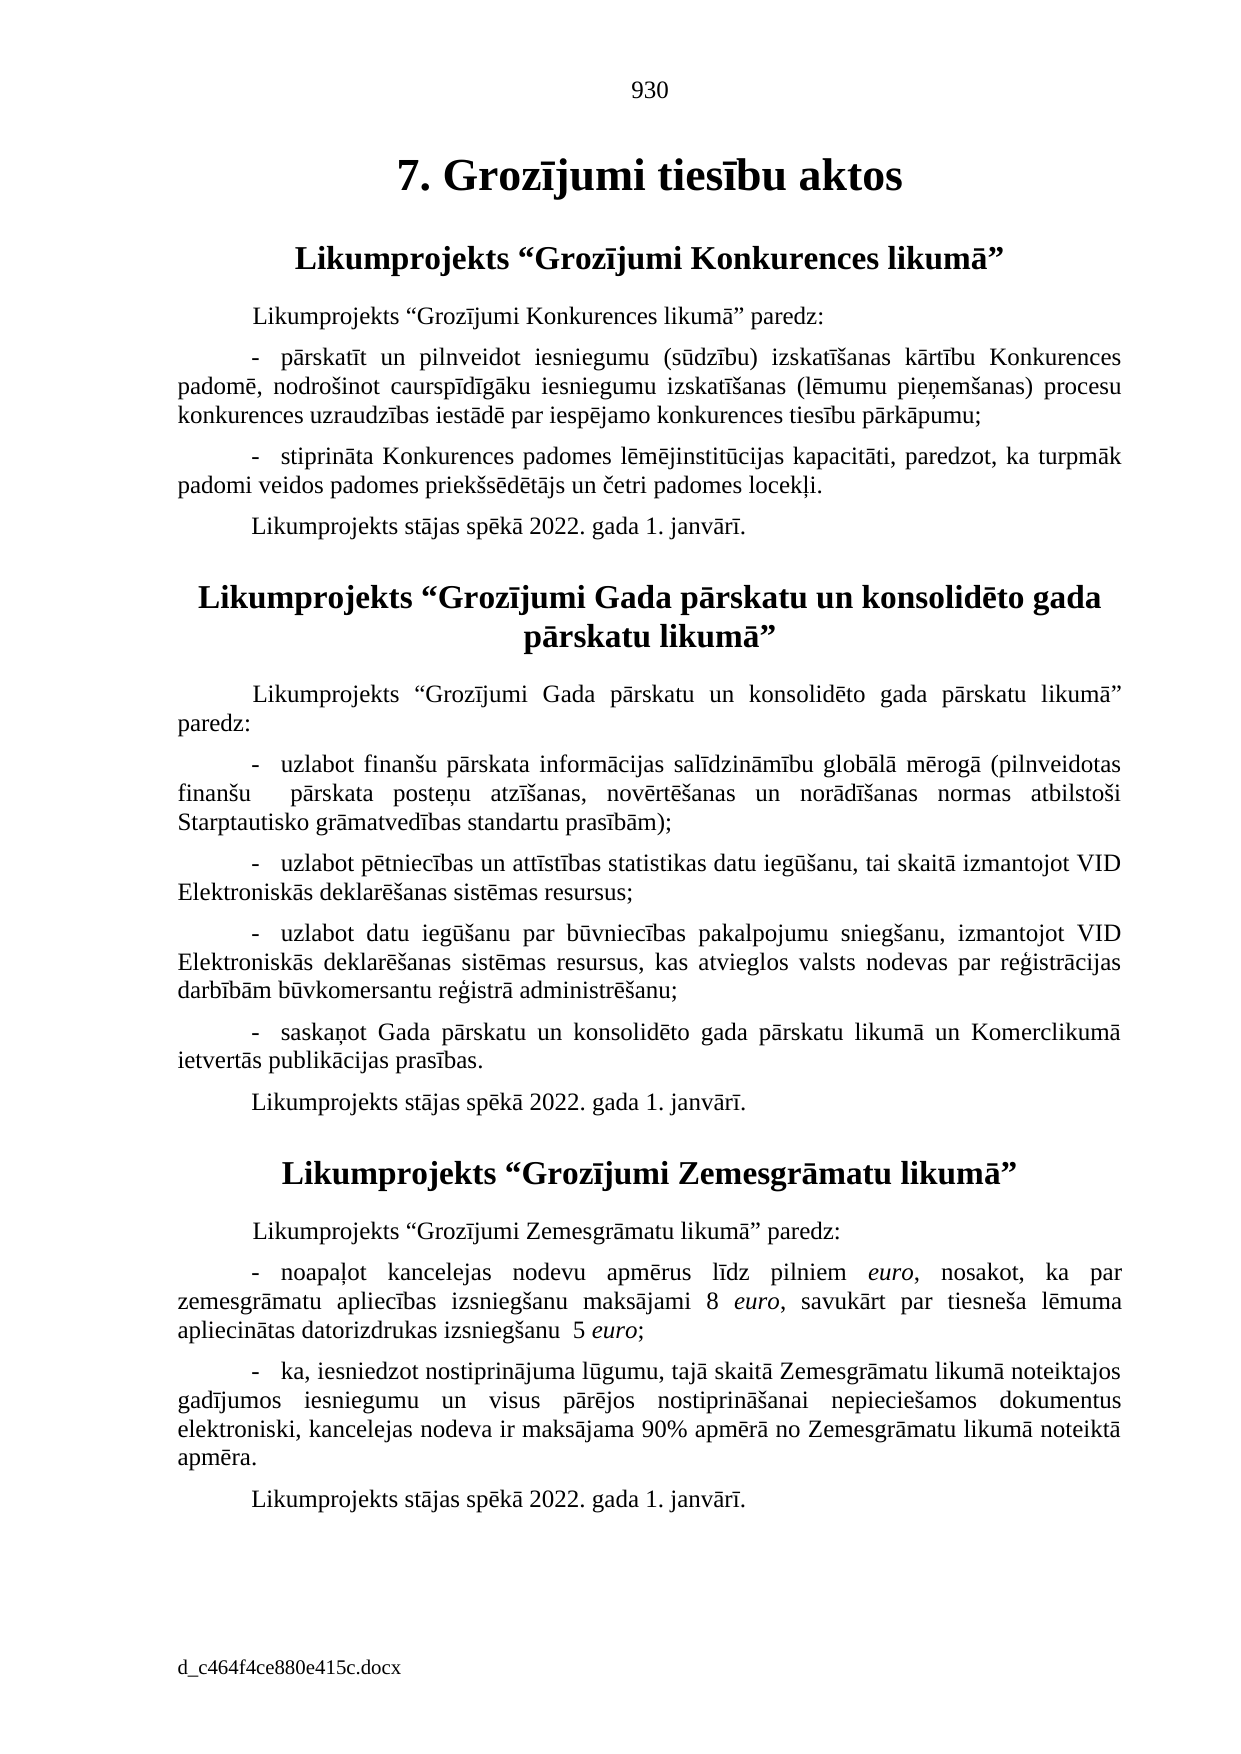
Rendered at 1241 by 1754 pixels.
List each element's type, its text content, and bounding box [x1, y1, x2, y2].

text Likumprojekts stājas spēkā 2022. gada 1. janvārī. [177, 1484, 1122, 1512]
list uzlabot pētniecības un attīstības statistikas datu iegūšanu, tai skaitā izmantojot VID Elektroniskās deklarēšanas sistēmas resursus; [177, 848, 1122, 905]
text Likumprojekts “Grozījumi Zemesgrāmatu likumā” paredz: [177, 1216, 1122, 1245]
list pārskatīt un pilnveidot iesniegumu (sūdzību) izskatīšanas kārtību Konkurences padomē, nodrošinot caurspīdīgāku iesniegumu izskatīšanas (lēmumu pieņemšanas) procesu konkurences uzraudzības iestādē par iespējamo konkurences tiesību pārkāpumu; [177, 342, 1122, 429]
list ka, iesniedzot nostiprinājuma lūgumu, tajā skaitā Zemesgrāmatu likumā noteiktajos gadījumos iesniegumu un visus pārējos nostiprināšanai nepieciešamos dokumentus elektroniski, kancelejas nodeva ir maksājama 90% apmērā no Zemesgrāmatu likumā noteiktā apmēra. [177, 1356, 1122, 1471]
text Likumprojekts “Grozījumi Konkurences likumā” [177, 238, 1122, 276]
list saskaņot Gada pārskatu un konsolidēto gada pārskatu likumā un Komerclikumā ietvertās publikācijas prasības. [177, 1017, 1122, 1074]
list uzlabot datu iegūšanu par būvniecības pakalpojumu sniegšanu, izmantojot VID Elektroniskās deklarēšanas sistēmas resursus, kas atvieglos valsts nodevas par reģistrācijas darbībām būvkomersantu reģistrā administrēšanu; [177, 918, 1122, 1004]
text 7. Grozījumi tiesību aktos [177, 148, 1122, 200]
text Likumprojekts “Grozījumi Gada pārskatu un konsolidēto gada pārskatu likumā” paredz: [177, 679, 1122, 737]
list stiprināta Konkurences padomes lēmējinstitūcijas kapacitāti, paredzot, ka turpmāk padomi veidos padomes priekšsēdētājs un četri padomes locekļi. [177, 441, 1122, 499]
text Likumprojekts “Grozījumi Gada pārskatu un konsolidēto gada pārskatu likumā” [177, 577, 1122, 654]
text Likumprojekts “Grozījumi Zemesgrāmatu likumā” [177, 1153, 1122, 1191]
list uzlabot finanšu pārskata informācijas salīdzināmību globālā mērogā (pilnveidotas finanšu pārskata posteņu atzīšanas, novērtēšanas un norādīšanas normas atbilstoši Starptautisko grāmatvedības standartu prasībām); [177, 749, 1122, 835]
text Likumprojekts “Grozījumi Konkurences likumā” paredz: [177, 301, 1122, 330]
text Likumprojekts stājas spēkā 2022. gada 1. janvārī. [177, 511, 1122, 540]
list Likumprojekts stājas spēkā 2022. gada 1. janvārī. [251, 1087, 1122, 1115]
list noapaļot kancelejas nodevu apmērus līdz pilniem euro, nosakot, ka par zemesgrāmatu apliecības izsniegšanu maksājami 8 euro, savukārt par tiesneša lēmuma apliecinātas datorizdrukas izsniegšanu 5 euro; [177, 1257, 1122, 1344]
